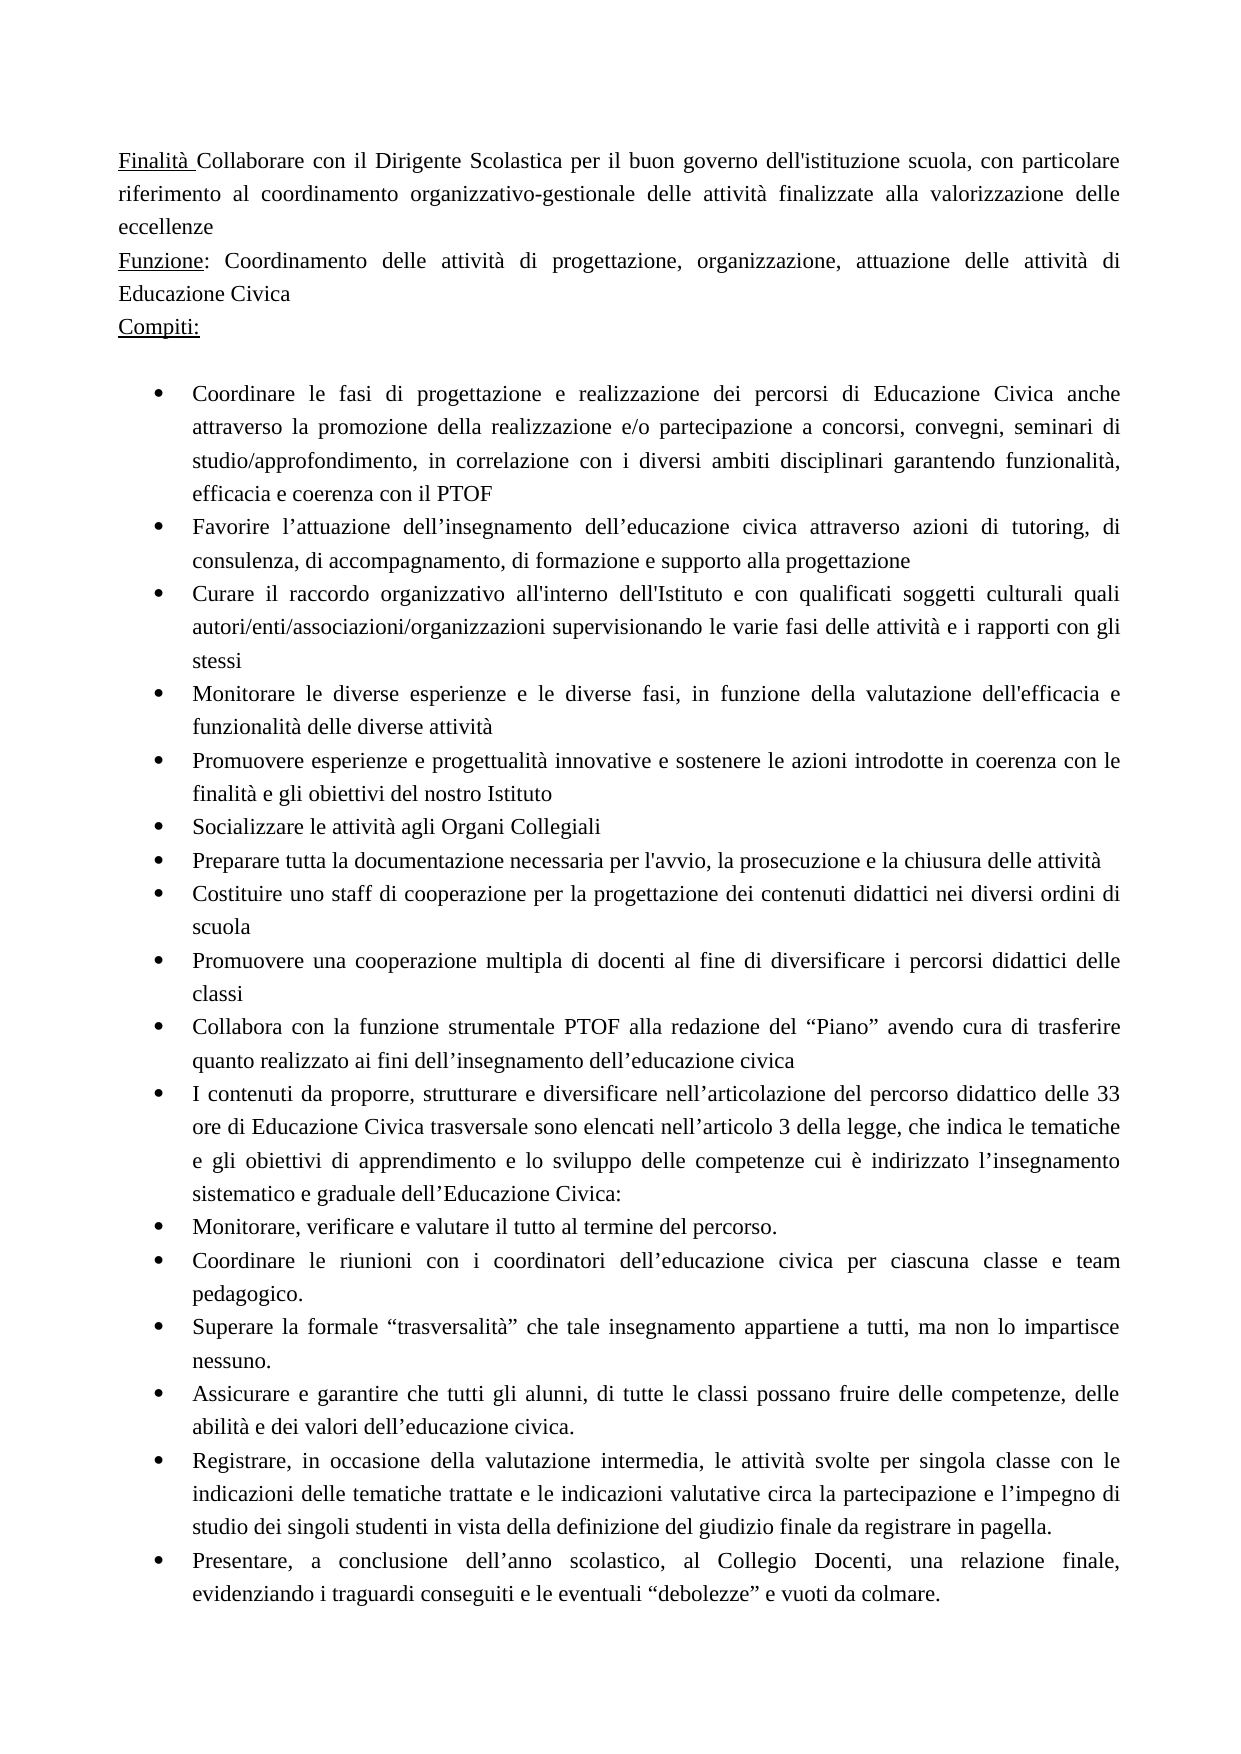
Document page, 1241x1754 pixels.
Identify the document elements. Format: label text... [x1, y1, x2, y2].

list Monitorare le diverse esperienze e le diverse fasi, in funzione della valutazione dell'efficacia e funzionalità delle diverse attività [154, 675, 1122, 741]
list Assicurare e garantire che tutti gli alunni, di tutte le classi possano fruire delle competenze, delle abilità e dei valori dell’educazione civica. [154, 1375, 1122, 1441]
list Coordinare le riunioni con i coordinatori dell’educazione civica per ciascuna classe e team pedagogico. [154, 1241, 1122, 1308]
list Collabora con la funzione strumentale PTOF alla redazione del “Piano” avendo cura di trasferire quanto realizzato ai fini dell’insegnamento dell’educazione civica [154, 1008, 1122, 1075]
list Registrare, in occasione della valutazione intermedia, le attività svolte per singola classe con le indicazioni delle tematiche trattate e le indicazioni valutative circa la partecipazione e l’impegno di studio dei singoli studenti in vista della definizione del giudizio finale da registrare in pagella. [154, 1441, 1122, 1541]
list I contenuti da proporre, strutturare e diversificare nell’articolazione del percorso didattico delle 33 ore di Educazione Civica trasversale sono elencati nell’articolo 3 della legge, che indica le tematiche e gli obiettivi di apprendimento e lo sviluppo delle competenze cui è indirizzato l’insegnamento sistematico e graduale dell’Educazione Civica: [154, 1075, 1122, 1208]
list Monitorare, verificare e valutare il tutto al termine del percorso. [154, 1208, 1122, 1241]
list Promuovere esperienze e progettualità innovative e sostenere le azioni introdotte in coerenza con le finalità e gli obiettivi del nostro Istituto [154, 741, 1122, 808]
list Presentare, a conclusione dell’anno scolastico, al Collegio Docenti, una relazione finale, evidenziando i traguardi conseguiti e le eventuali “debolezze” e vuoti da colmare. [154, 1541, 1122, 1608]
text Compiti: [118, 308, 1122, 341]
list Favorire l’attuazione dell’insegnamento dell’educazione civica attraverso azioni di tutoring, di consulenza, di accompagnamento, di formazione e supporto alla progettazione [154, 508, 1122, 575]
list Socializzare le attività agli Organi Collegiali [154, 808, 1122, 841]
list Superare la formale “trasversalità” che tale insegnamento appartiene a tutti, ma non lo impartisce nessuno. [154, 1308, 1122, 1375]
text Funzione: Coordinamento delle attività di progettazione, organizzazione, attuazione delle attività di Educazione Civica [118, 241, 1122, 308]
list Promuovere una cooperazione multipla di docenti al fine di diversificare i percorsi didattici delle classi [154, 941, 1122, 1008]
list Coordinare le fasi di progettazione e realizzazione dei percorsi di Educazione Civica anche attraverso la promozione della realizzazione e/o partecipazione a concorsi, convegni, seminari di studio/approfondimento, in correlazione con i diversi ambiti disciplinari garantendo funzionalità, efficacia e coerenza con il PTOF [154, 375, 1122, 508]
list Curare il raccordo organizzativo all'interno dell'Istituto e con qualificati soggetti culturali quali autori/enti/associazioni/organizzazioni supervisionando le varie fasi delle attività e i rapporti con gli stessi [154, 575, 1122, 675]
text Finalità Collaborare con il Dirigente Scolastica per il buon governo dell'istituzione scuola, con particolare riferimento al coordinamento organizzativo-gestionale delle attività finalizzate alla valorizzazione delle eccellenze [118, 141, 1122, 241]
list Costituire uno staff di cooperazione per la progettazione dei contenuti didattici nei diversi ordini di scuola [154, 875, 1122, 941]
list Preparare tutta la documentazione necessaria per l'avvio, la prosecuzione e la chiusura delle attività [154, 841, 1122, 875]
